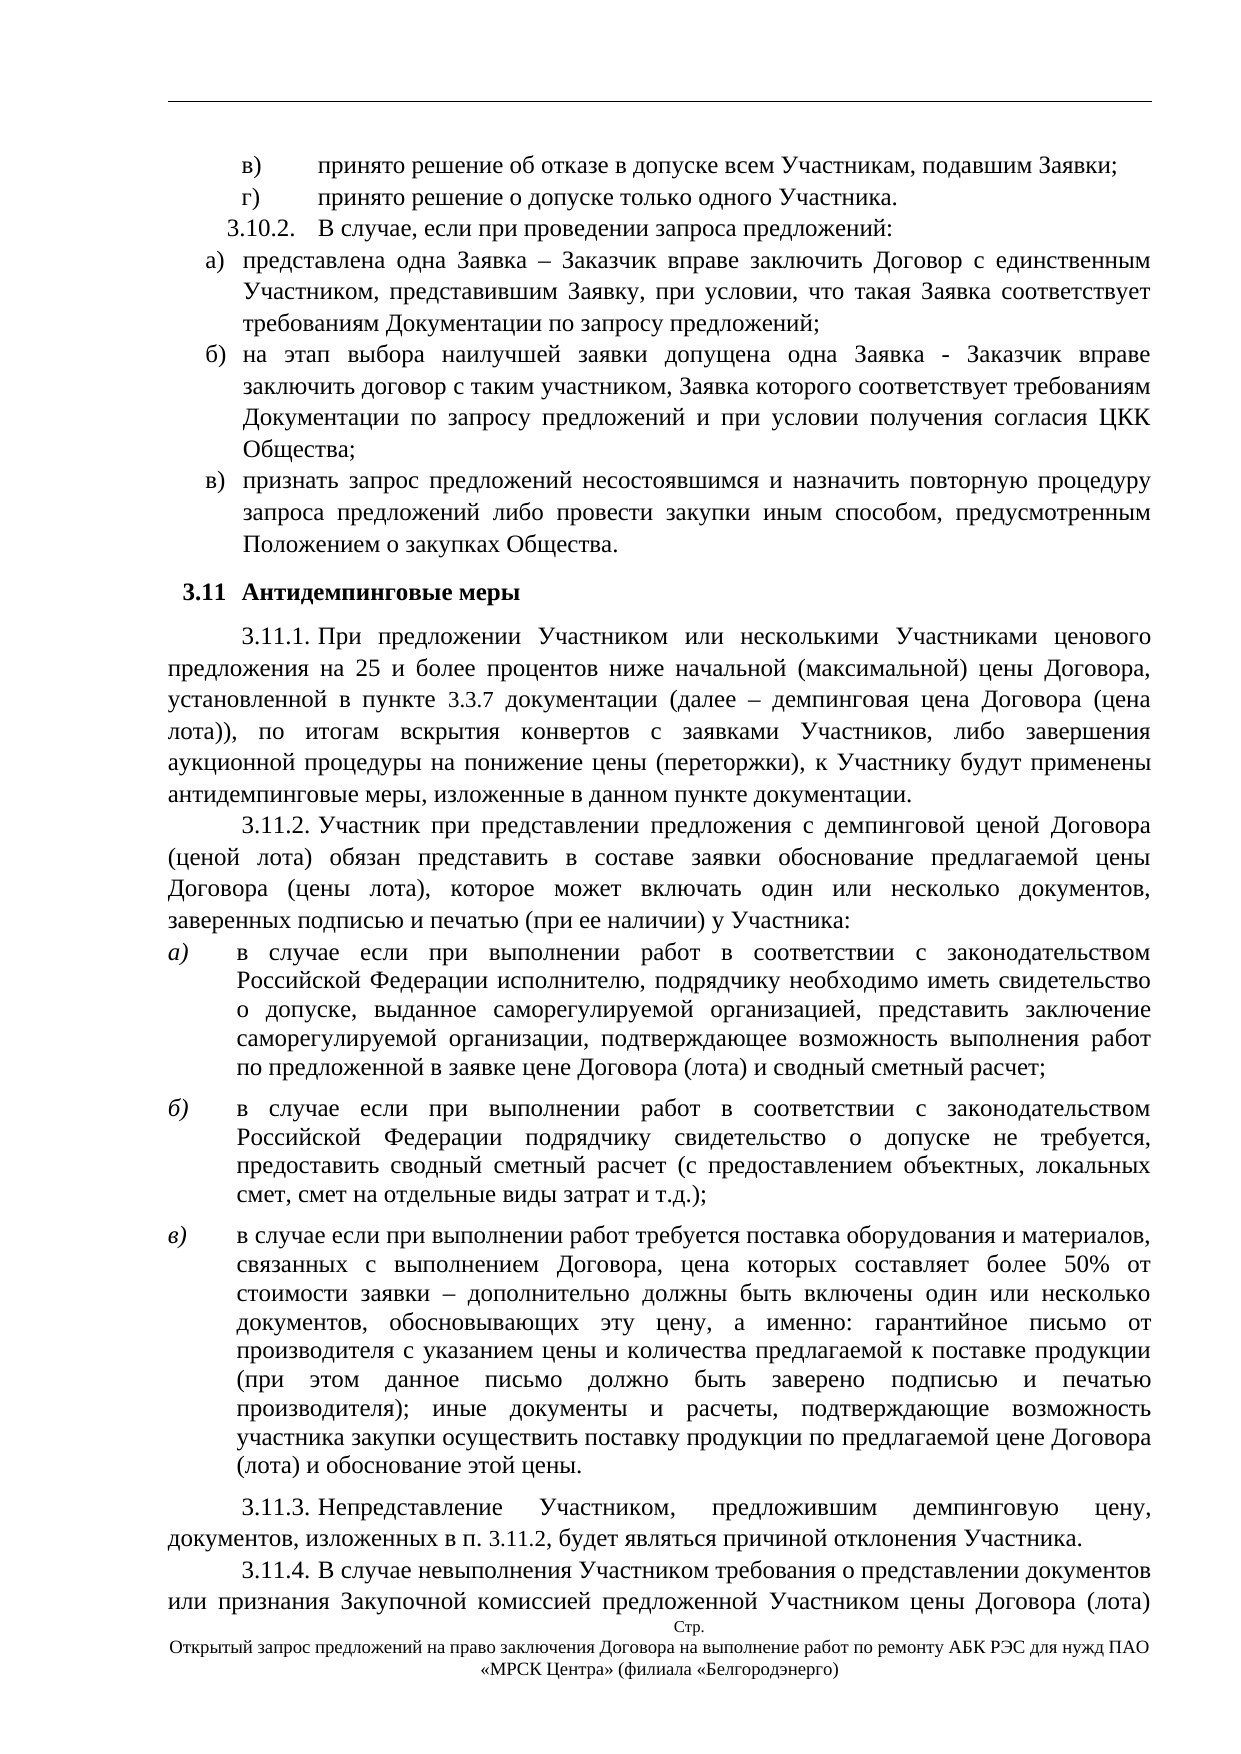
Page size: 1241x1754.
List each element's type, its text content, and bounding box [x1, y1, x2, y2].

list в случае если при выполнении работ требуется поставка оборудования и материалов, связанных с выполнением Договора, цена которых составляет более 50% от стоимости заявки – дополнительно должны быть включены один или несколько документов, обосновывающих эту цену, а именно: гарантийное письмо от производителя с указанием цены и количества предлагаемой к поставке продукции (при этом данное письмо должно быть заверено подписью и печатью производителя); иные документы и расчеты, подтверждающие возможность участника закупки осуществить поставку продукции по предлагаемой цене Договора (лота) и обоснование этой цены. [168, 1220, 1152, 1479]
list Непредставление Участником, предложившим демпинговую цену, документов, изложенных в п. 3.11.2, будет являться причиной отклонения Участника. [168, 1492, 1152, 1552]
list представлена одна Заявка – Заказчик вправе заключить Договор с единственным Участником, представившим Заявку, при условии, что такая Заявка соответствует требованиям Документации по запросу предложений; [205, 245, 1152, 337]
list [168, 1555, 1152, 1615]
list Участник при представлении предложения с демпинговой ценой Договора (ценой лота) обязан представить в составе заявки обоснование предлагаемой цены Договора (цены лота), которое может включать один или несколько документов, заверенных подписью и печатью (при ее наличии) у Участника: [168, 810, 1152, 934]
list принято решение об отказе в допуске всем Участникам, подавшим Заявки; [168, 150, 1152, 179]
list При предложении Участником или несколькими Участниками ценового предложения на 25 и более процентов ниже начальной (максимальной) цены Договора, установленной в пункте 3.3.7 документации (далее – демпинговая цена Договора (цена лота)), по итогам вскрытия конвертов с заявками Участников, либо завершения аукционной процедуры на понижение цены (переторжки), к Участнику будут применены антидемпинговые меры, изложенные в данном пункте документации. [168, 621, 1152, 808]
list на этап выбора наилучшей заявки допущена одна Заявка - Заказчик вправе заключить договор с таким участником, Заявка которого соответствует требованиям Документации по запросу предложений и при условии получения согласия ЦКК Общества; [205, 339, 1152, 463]
list В случае, если при проведении запроса предложений: [168, 213, 1152, 242]
list в случае если при выполнении работ в соответствии с законодательством Российской Федерации подрядчику свидетельство о допуске не требуется, предоставить сводный сметный расчет (с предоставлением объектных, локальных смет, смет на отдельные виды затрат и т.д.); [168, 1093, 1152, 1208]
list в случае если при выполнении работ в соответствии с законодательством Российской Федерации исполнителю, подрядчику необходимо иметь свидетельство о допуске, выданное саморегулируемой организацией, представить заключение саморегулируемой организации, подтверждающее возможность выполнения работ по предложенной в заявке цене Договора (лота) и сводный сметный расчет; [168, 937, 1152, 1080]
subtitle Антидемпинговые меры [182, 577, 1152, 606]
list признать запрос предложений несостоявшимся и назначить повторную процедуру запроса предложений либо провести закупки иным способом, предусмотренным Положением о закупках Общества. [205, 466, 1152, 557]
list принято решение о допуске только одного Участника. [168, 182, 1152, 210]
